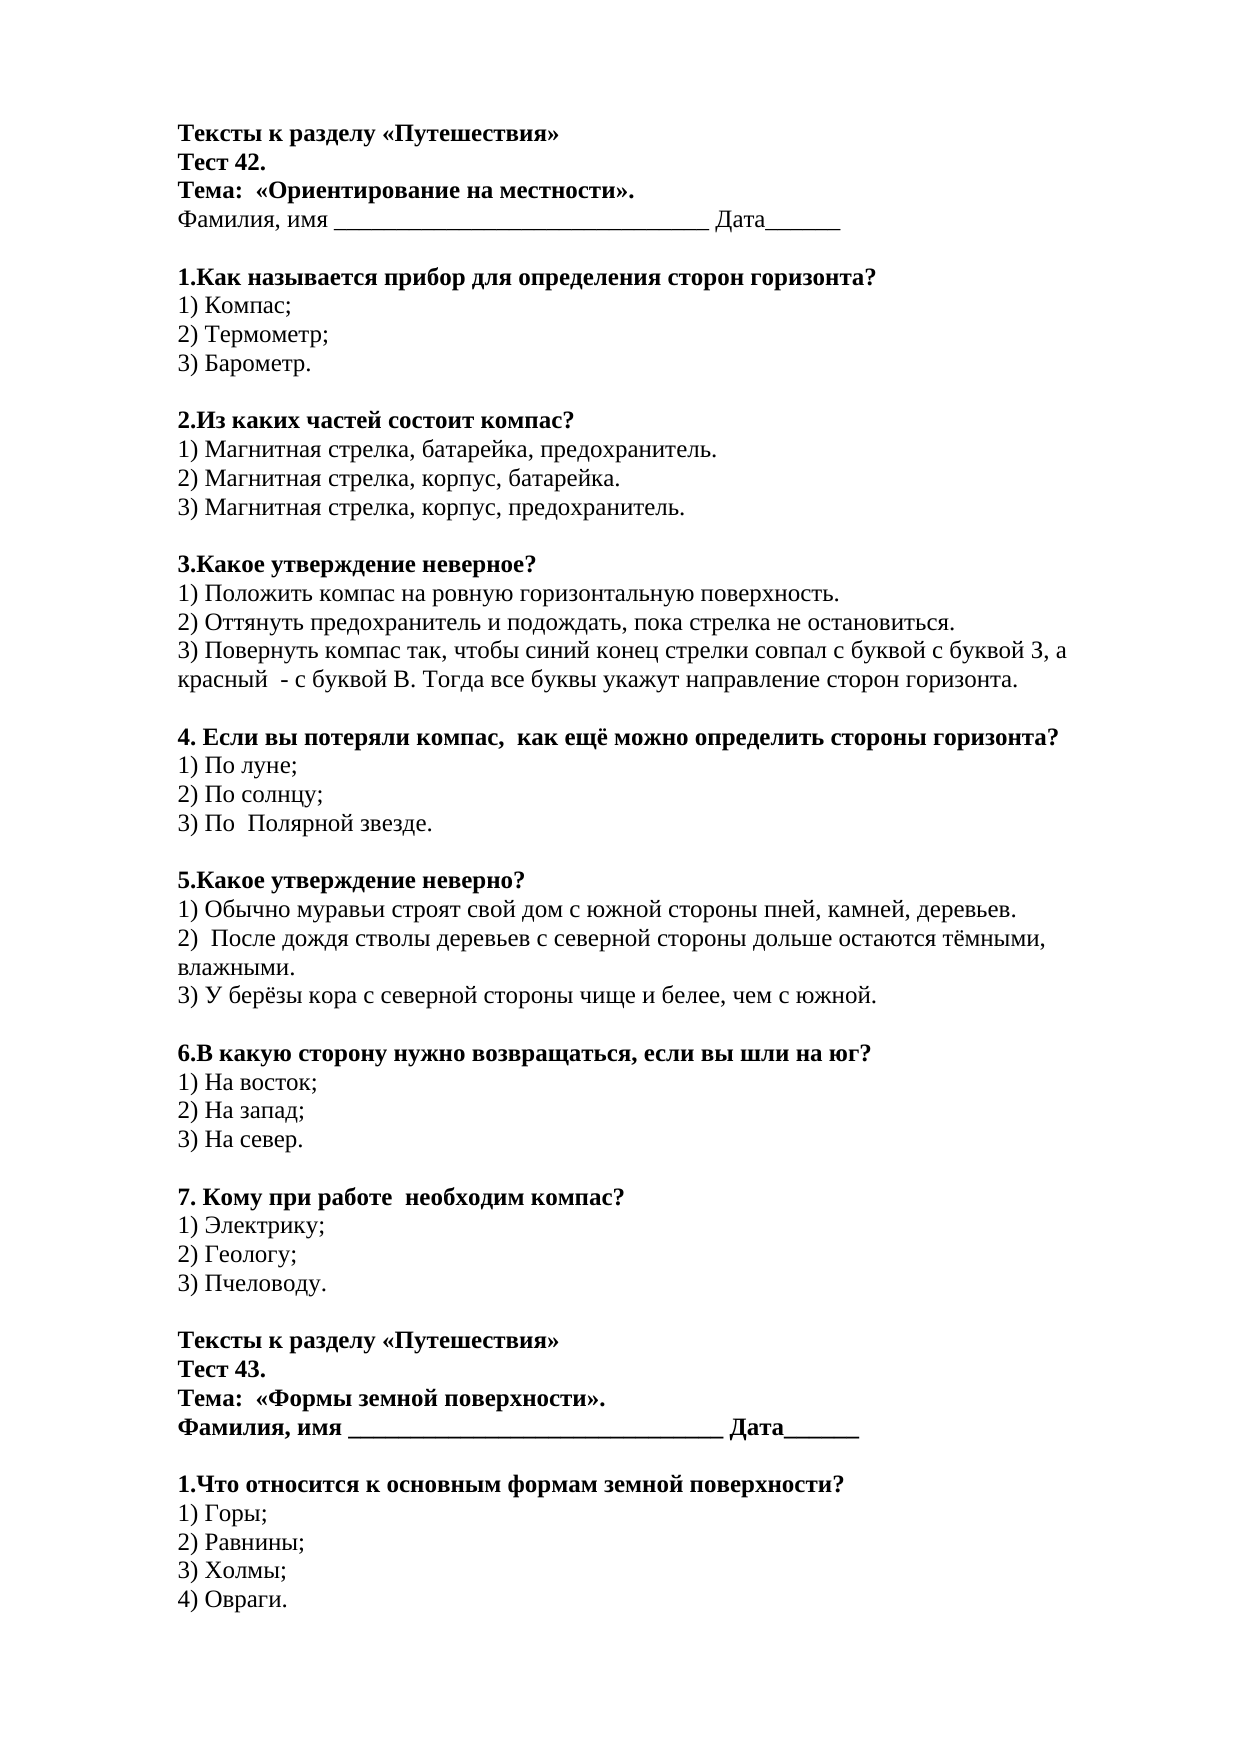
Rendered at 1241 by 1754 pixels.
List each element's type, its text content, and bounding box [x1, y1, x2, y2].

text 2) Равнины; [177, 1527, 1152, 1556]
text 1) Положить компас на ровную горизонтальную поверхность. [177, 578, 1152, 607]
text 6.В какую сторону нужно возвращаться, если вы шли на юг? [177, 1038, 1152, 1067]
text Тема: «Ориентирование на местности». [177, 176, 1152, 204]
text 3) Холмы; [177, 1556, 1152, 1584]
text 3) Магнитная стрелка, корпус, предохранитель. [177, 492, 1152, 521]
text 3) Повернуть компас так, чтобы синий конец стрелки совпал с буквой с буквой З, а красный - с буквой В. Тогда все буквы укажут направление сторон горизонта. [177, 636, 1152, 693]
text 1) Горы; [177, 1498, 1152, 1527]
text Фамилия, имя ______________________________ Дата______ [177, 1412, 1152, 1441]
text 3) Барометр. [177, 348, 1152, 377]
text 1) На восток; [177, 1067, 1152, 1096]
text 1) По луне; [177, 751, 1152, 779]
text 1) Обычно муравьи строят свой дом с южной стороны пней, камней, деревьев. [177, 894, 1152, 923]
text Тексты к разделу «Путешествия» [177, 118, 1152, 147]
text 2) На запад; [177, 1096, 1152, 1124]
text 4) Овраги. [177, 1584, 1152, 1613]
text 1) Электрику; [177, 1211, 1152, 1239]
text 2) После дождя стволы деревьев с северной стороны дольше остаются тёмными, влажными. [177, 923, 1152, 981]
text 2.Из каких частей состоит компас? [177, 406, 1152, 434]
text 5.Какое утверждение неверно? [177, 866, 1152, 894]
text 2) Геологу; [177, 1239, 1152, 1268]
text 4. Если вы потеряли компас, как ещё можно определить стороны горизонта? [177, 722, 1152, 751]
text 2) Оттянуть предохранитель и подождать, пока стрелка не остановиться. [177, 607, 1152, 636]
text Тест 42. [177, 147, 1152, 176]
text 1) Компас; [177, 291, 1152, 319]
text 3) У берёзы кора с северной стороны чище и белее, чем с южной. [177, 981, 1152, 1009]
text Тексты к разделу «Путешествия» [177, 1326, 1152, 1354]
text Тема: «Формы земной поверхности». [177, 1383, 1152, 1412]
text 1.Как называется прибор для определения сторон горизонта? [177, 262, 1152, 291]
text 3.Какое утверждение неверное? [177, 549, 1152, 578]
text 7. Кому при работе необходим компас? [177, 1182, 1152, 1211]
text 1.Что относится к основным формам земной поверхности? [177, 1469, 1152, 1498]
text 2) Магнитная стрелка, корпус, батарейка. [177, 463, 1152, 492]
text 2) По солнцу; [177, 779, 1152, 808]
text 3) На север. [177, 1124, 1152, 1153]
text Фамилия, имя ______________________________ Дата______ [177, 204, 1152, 233]
text 3) По Полярной звезде. [177, 808, 1152, 837]
text 3) Пчеловоду. [177, 1268, 1152, 1297]
text 1) Магнитная стрелка, батарейка, предохранитель. [177, 434, 1152, 463]
text Тест 43. [177, 1354, 1152, 1383]
text 2) Термометр; [177, 319, 1152, 348]
